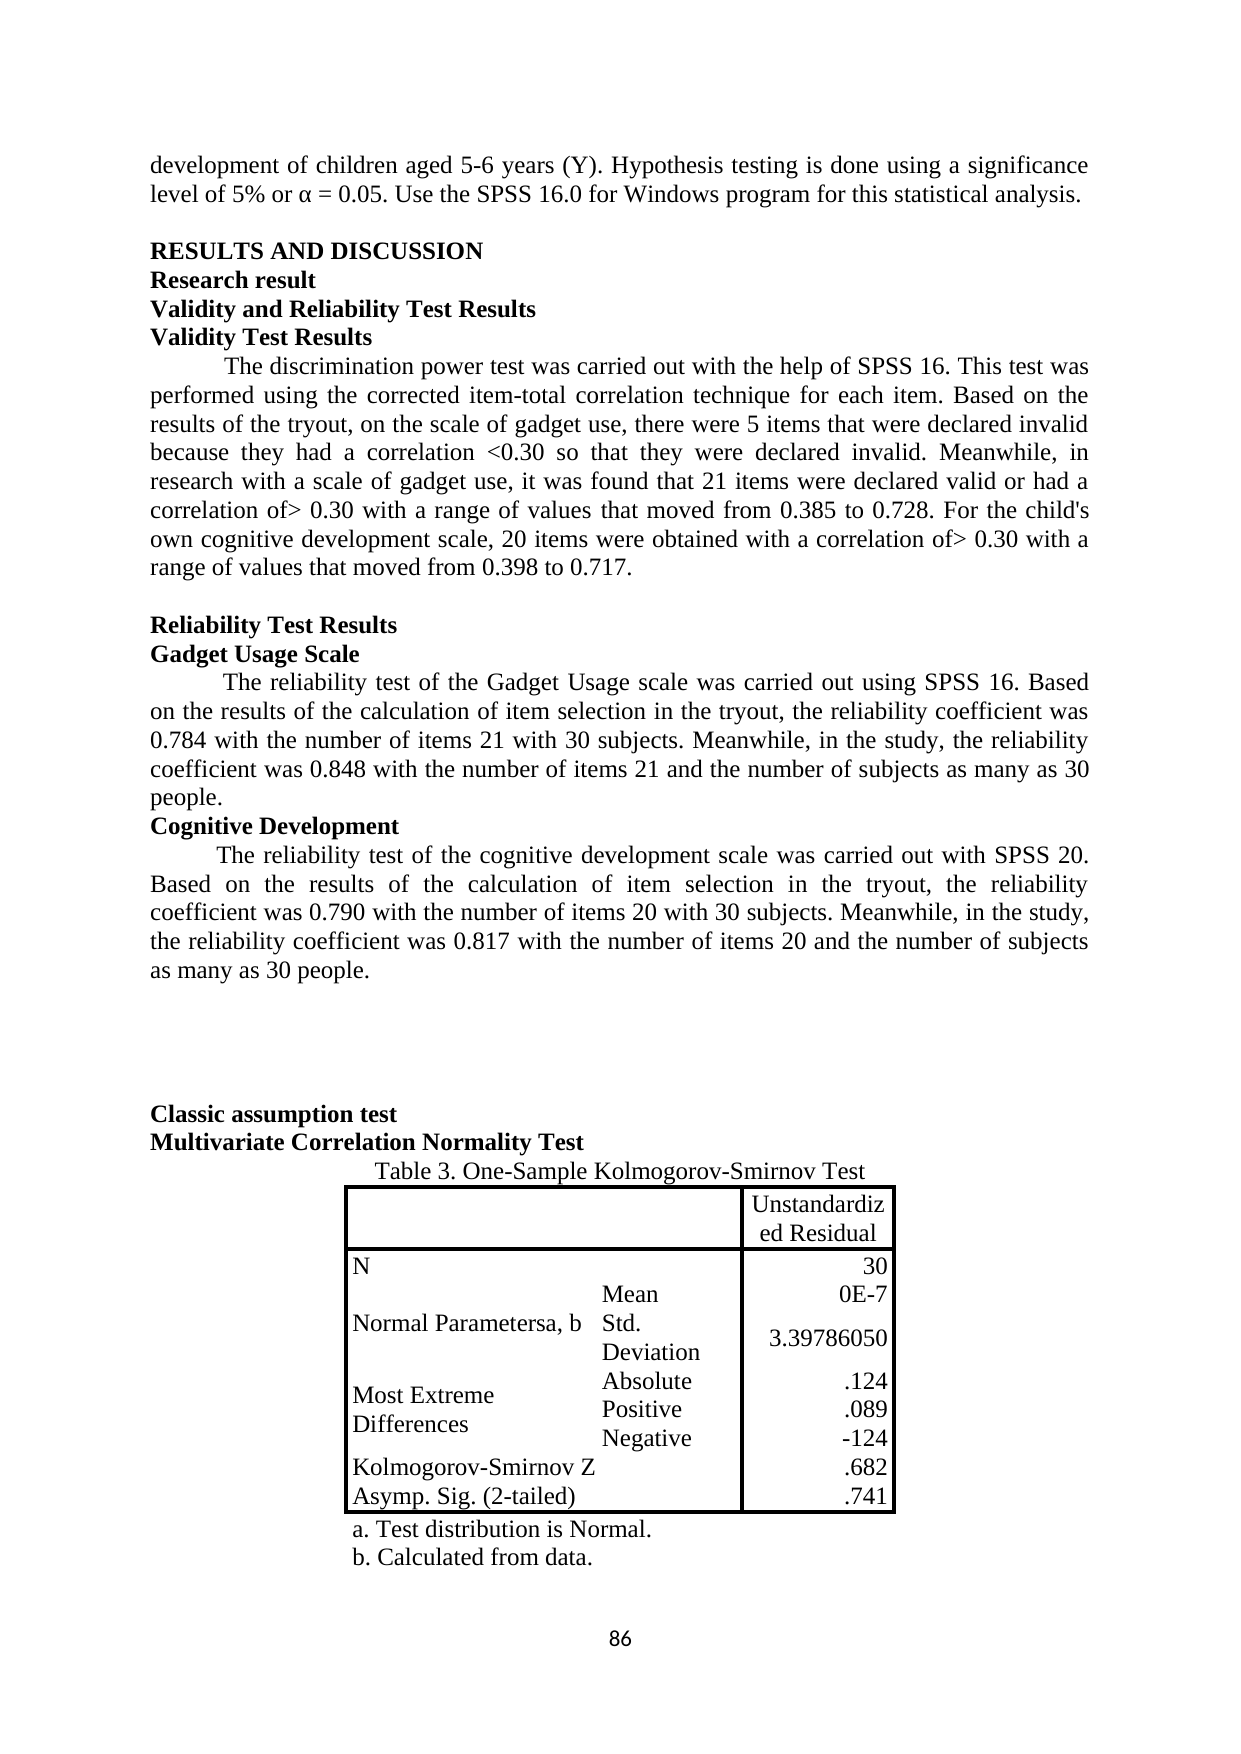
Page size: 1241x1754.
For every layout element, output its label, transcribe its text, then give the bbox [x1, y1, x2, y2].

table_cell 0E-7 [744, 1280, 892, 1308]
text Validity and Reliability Test Results [150, 294, 1090, 322]
text The reliability test of the Gadget Usage scale was carried out using SPSS 16. Based on the results of the calculation of item selection in the tryout, the reliability coefficient was 0.784 with the number of items 21 with 30 subjects. Meanwhile, in the study, the reliability coefficient was 0.848 with the number of items 21 and the number of subjects as many as 30 people. [150, 667, 1090, 811]
table_cell Normal Parametersa, b [348, 1280, 595, 1366]
table_cell -124 [744, 1423, 892, 1452]
text Classic assumption test [150, 1099, 1090, 1127]
table_cell Unstandardized Residual [744, 1189, 892, 1247]
table_cell Positive [595, 1395, 740, 1423]
text Validity Test Results [150, 322, 1090, 351]
text Multivariate Correlation Normality Test [150, 1127, 1090, 1156]
table_cell a. Test distribution is Normal. [346, 1514, 894, 1542]
table_cell b. Calculated from data. [346, 1543, 894, 1571]
subtitle RESULTS AND DISCUSSION [150, 236, 1090, 265]
table_cell .089 [744, 1395, 892, 1423]
text Gadget Usage Scale [150, 639, 1090, 667]
subtitle Research result [150, 265, 1090, 294]
text The discrimination power test was carried out with the help of SPSS 16. This test was performed using the corrected item-total correlation technique for each item. Based on the results of the tryout, on the scale of gadget use, there were 5 items that were declared invalid because they had a correlation <0.30 so that they were declared invalid. Meanwhile, in research with a scale of gadget use, it was found that 21 items were declared valid or had a correlation of> 0.30 with a range of values ​​that moved from 0.385 to 0.728. For the child's own cognitive development scale, 20 items were obtained with a correlation of> 0.30 with a range of values ​​that moved from 0.398 to 0.717. [150, 351, 1090, 581]
table_cell .741 [744, 1481, 892, 1509]
table_cell .682 [744, 1452, 892, 1481]
table_cell Mean [595, 1280, 740, 1308]
text The reliability test of the cognitive development scale was carried out with SPSS 20. Based on the results of the calculation of item selection in the tryout, the reliability coefficient was 0.790 with the number of items 20 with 30 subjects. Meanwhile, in the study, the reliability coefficient was 0.817 with the number of items 20 and the number of subjects as many as 30 people. [150, 840, 1090, 984]
table_cell Absolute [595, 1366, 740, 1394]
table_cell 30 [744, 1251, 892, 1279]
table_cell Kolmogorov-Smirnov Z [348, 1452, 740, 1481]
text Cognitive Development [150, 811, 1090, 840]
table_cell Std. Deviation [595, 1308, 740, 1366]
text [150, 150, 1090, 207]
table_cell .124 [744, 1366, 892, 1394]
table_cell N [348, 1251, 740, 1279]
table_cell Most Extreme Differences [348, 1366, 595, 1452]
table_cell Asymp. Sig. (2-tailed) [348, 1481, 740, 1509]
table_cell [348, 1189, 740, 1247]
table_header Table 3. One-Sample Kolmogorov-Smirnov Test [346, 1156, 894, 1185]
table_cell 3.39786050 [744, 1308, 892, 1366]
text Reliability Test Results [150, 610, 1090, 639]
table_cell Negative [595, 1423, 740, 1452]
